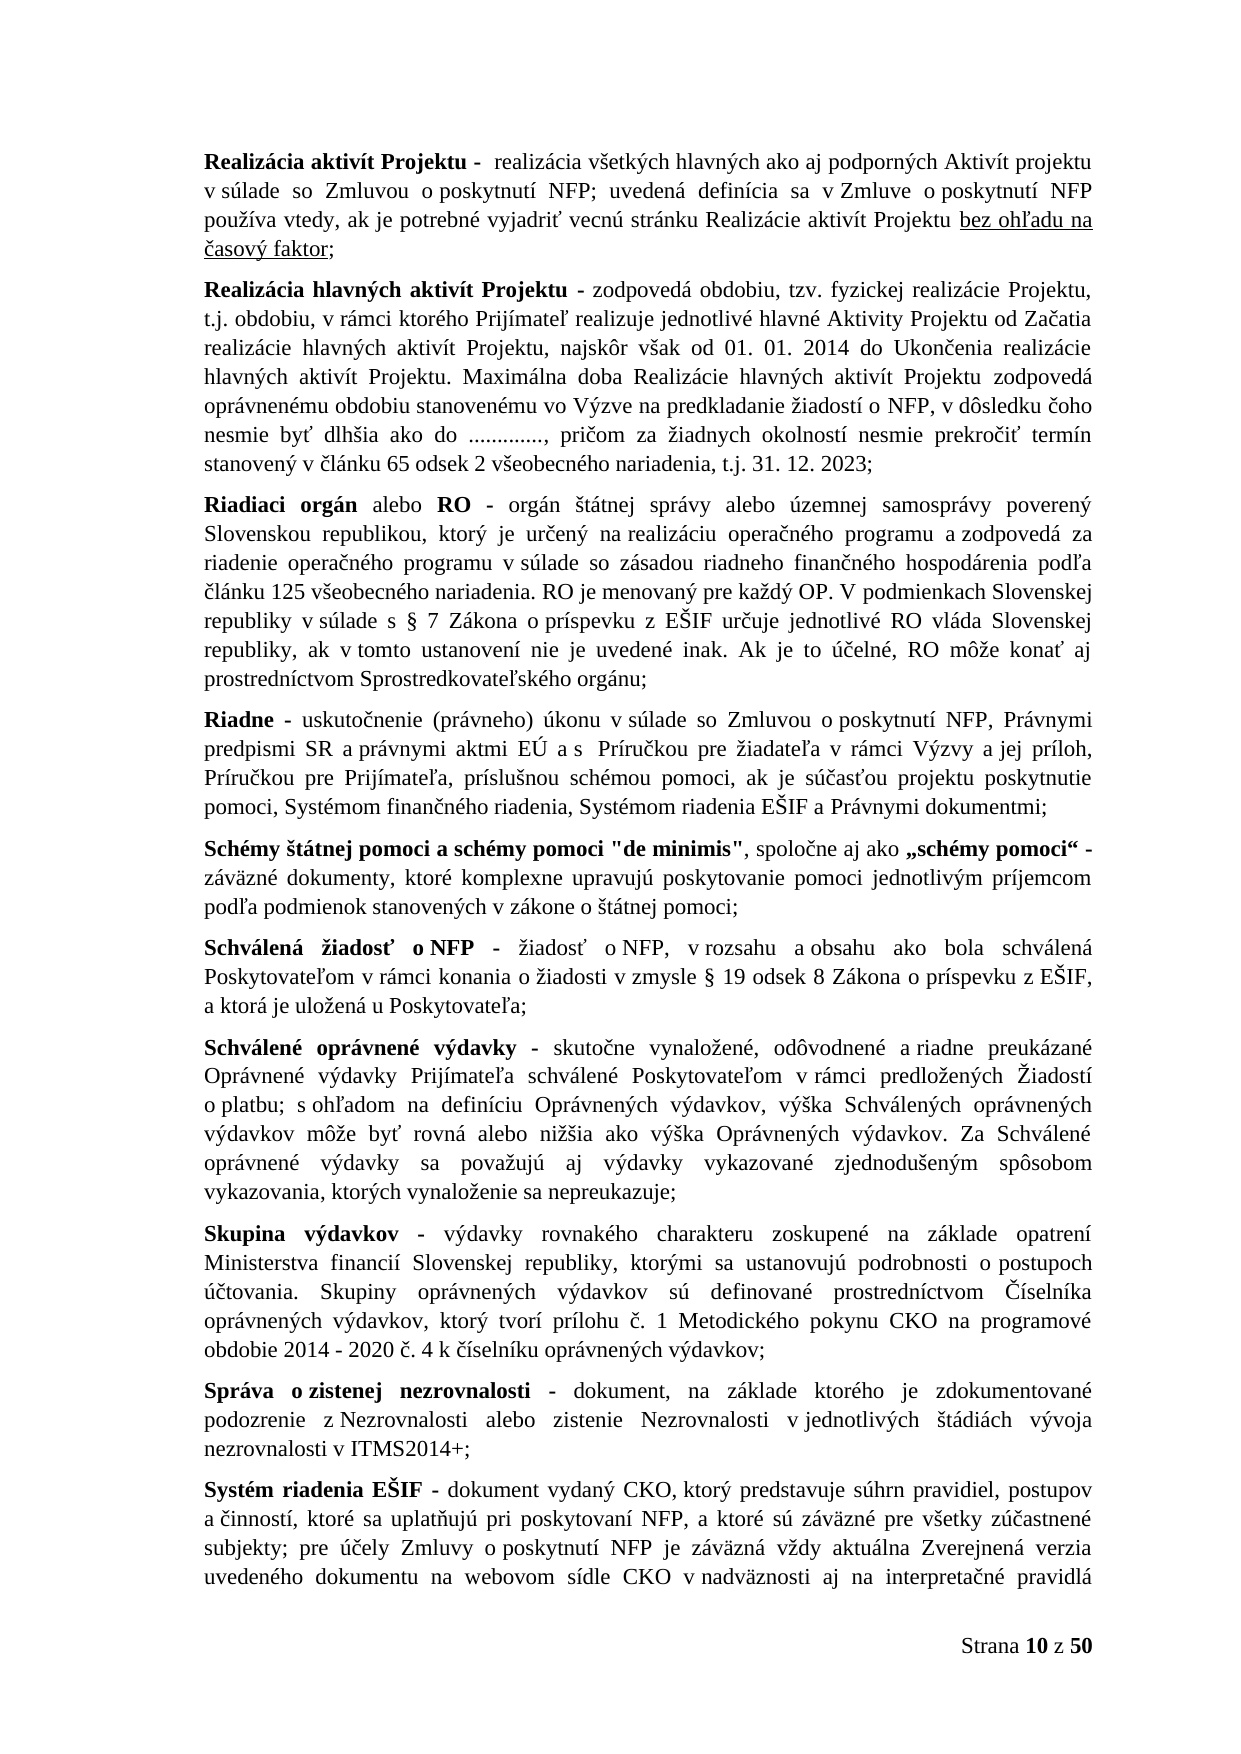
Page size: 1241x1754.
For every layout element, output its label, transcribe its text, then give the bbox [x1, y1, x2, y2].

list Realizácia aktivít Projektu - realizácia všetkých hlavných ako aj podporných Aktivít projektu v súlade so Zmluvou o poskytnutí NFP; uvedená definícia sa v Zmluve o poskytnutí NFP používa vtedy, ak je potrebné vyjadriť vecnú stránku Realizácie aktivít Projektu bez ohľadu na časový faktor; [204, 148, 1092, 261]
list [204, 1476, 1092, 1590]
list Správa o zistenej nezrovnalosti - dokument, na základe ktorého je zdokumentované podozrenie z Nezrovnalosti alebo zistenie Nezrovnalosti v jednotlivých štádiách vývoja nezrovnalosti v ITMS2014+; [204, 1377, 1092, 1461]
list Riadiaci orgán alebo RO - orgán štátnej správy alebo územnej samosprávy poverený Slovenskou republikou, ktorý je určený na realizáciu operačného programu a zodpovedá za riadenie operačného programu v súlade so zásadou riadneho finančného hospodárenia podľa článku 125 všeobecného nariadenia. RO je menovaný pre každý OP. V podmienkach Slovenskej republiky v súlade s § 7 Zákona o príspevku z EŠIF určuje jednotlivé RO vláda Slovenskej republiky, ak v tomto ustanovení nie je uvedené inak. Ak je to účelné, RO môže konať aj prostredníctvom Sprostredkovateľského orgánu; [204, 491, 1092, 691]
list Schémy štátnej pomoci a schémy pomoci "de minimis", spoločne aj ako „schémy pomoci“ -záväzné dokumenty, ktoré komplexne upravujú poskytovanie pomoci jednotlivým príjemcom podľa podmienok stanovených v zákone o štátnej pomoci; [204, 835, 1092, 919]
list Schválená žiadosť o NFP - žiadosť o NFP, v rozsahu a obsahu ako bola schválená Poskytovateľom v rámci konania o žiadosti v zmysle § 19 odsek 8 Zákona o príspevku z EŠIF, a ktorá je uložená u Poskytovateľa; [204, 934, 1092, 1018]
list Riadne - uskutočnenie (právneho) úkonu v súlade so Zmluvou o poskytnutí NFP, Právnymi predpismi SR a právnymi aktmi EÚ a s Príručkou pre žiadateľa v rámci Výzvy a jej príloh, Príručkou pre Prijímateľa, príslušnou schémou pomoci, ak je súčasťou projektu poskytnutie pomoci, Systémom finančného riadenia, Systémom riadenia EŠIF a Právnymi dokumentmi; [204, 706, 1092, 820]
list Realizácia hlavných aktivít Projektu - zodpovedá obdobiu, tzv. fyzickej realizácie Projektu, t.j. obdobiu, v rámci ktorého Prijímateľ realizuje jednotlivé hlavné Aktivity Projektu od Začatia realizácie hlavných aktivít Projektu, najskôr však od 01. 01. 2014 do Ukončenia realizácie hlavných aktivít Projektu. Maximálna doba Realizácie hlavných aktivít Projektu zodpovedá oprávnenému obdobiu stanovenému vo Výzve na predkladanie žiadostí o NFP, v dôsledku čoho nesmie byť dlhšia ako do ............., pričom za žiadnych okolností nesmie prekročiť termín stanovený v článku 65 odsek 2 všeobecného nariadenia, t.j. 31. 12. 2023; [204, 276, 1092, 476]
list Schválené oprávnené výdavky - skutočne vynaložené, odôvodnené a riadne preukázané Oprávnené výdavky Prijímateľa schválené Poskytovateľom v rámci predložených Žiadostí o platbu; s ohľadom na definíciu Oprávnených výdavkov, výška Schválených oprávnených výdavkov môže byť rovná alebo nižšia ako výška Oprávnených výdavkov. Za Schválené oprávnené výdavky sa považujú aj výdavky vykazované zjednodušeným spôsobom vykazovania, ktorých vynaloženie sa nepreukazuje; [204, 1033, 1092, 1205]
list Skupina výdavkov - výdavky rovnakého charakteru zoskupené na základe opatrení Ministerstva financií Slovenskej republiky, ktorými sa ustanovujú podrobnosti o postupoch účtovania. Skupiny oprávnených výdavkov sú definované prostredníctvom Číselníka oprávnených výdavkov, ktorý tvorí prílohu č. 1 Metodického pokynu CKO na programové obdobie 2014 - 2020 č. 4 k číselníku oprávnených výdavkov; [204, 1220, 1092, 1362]
